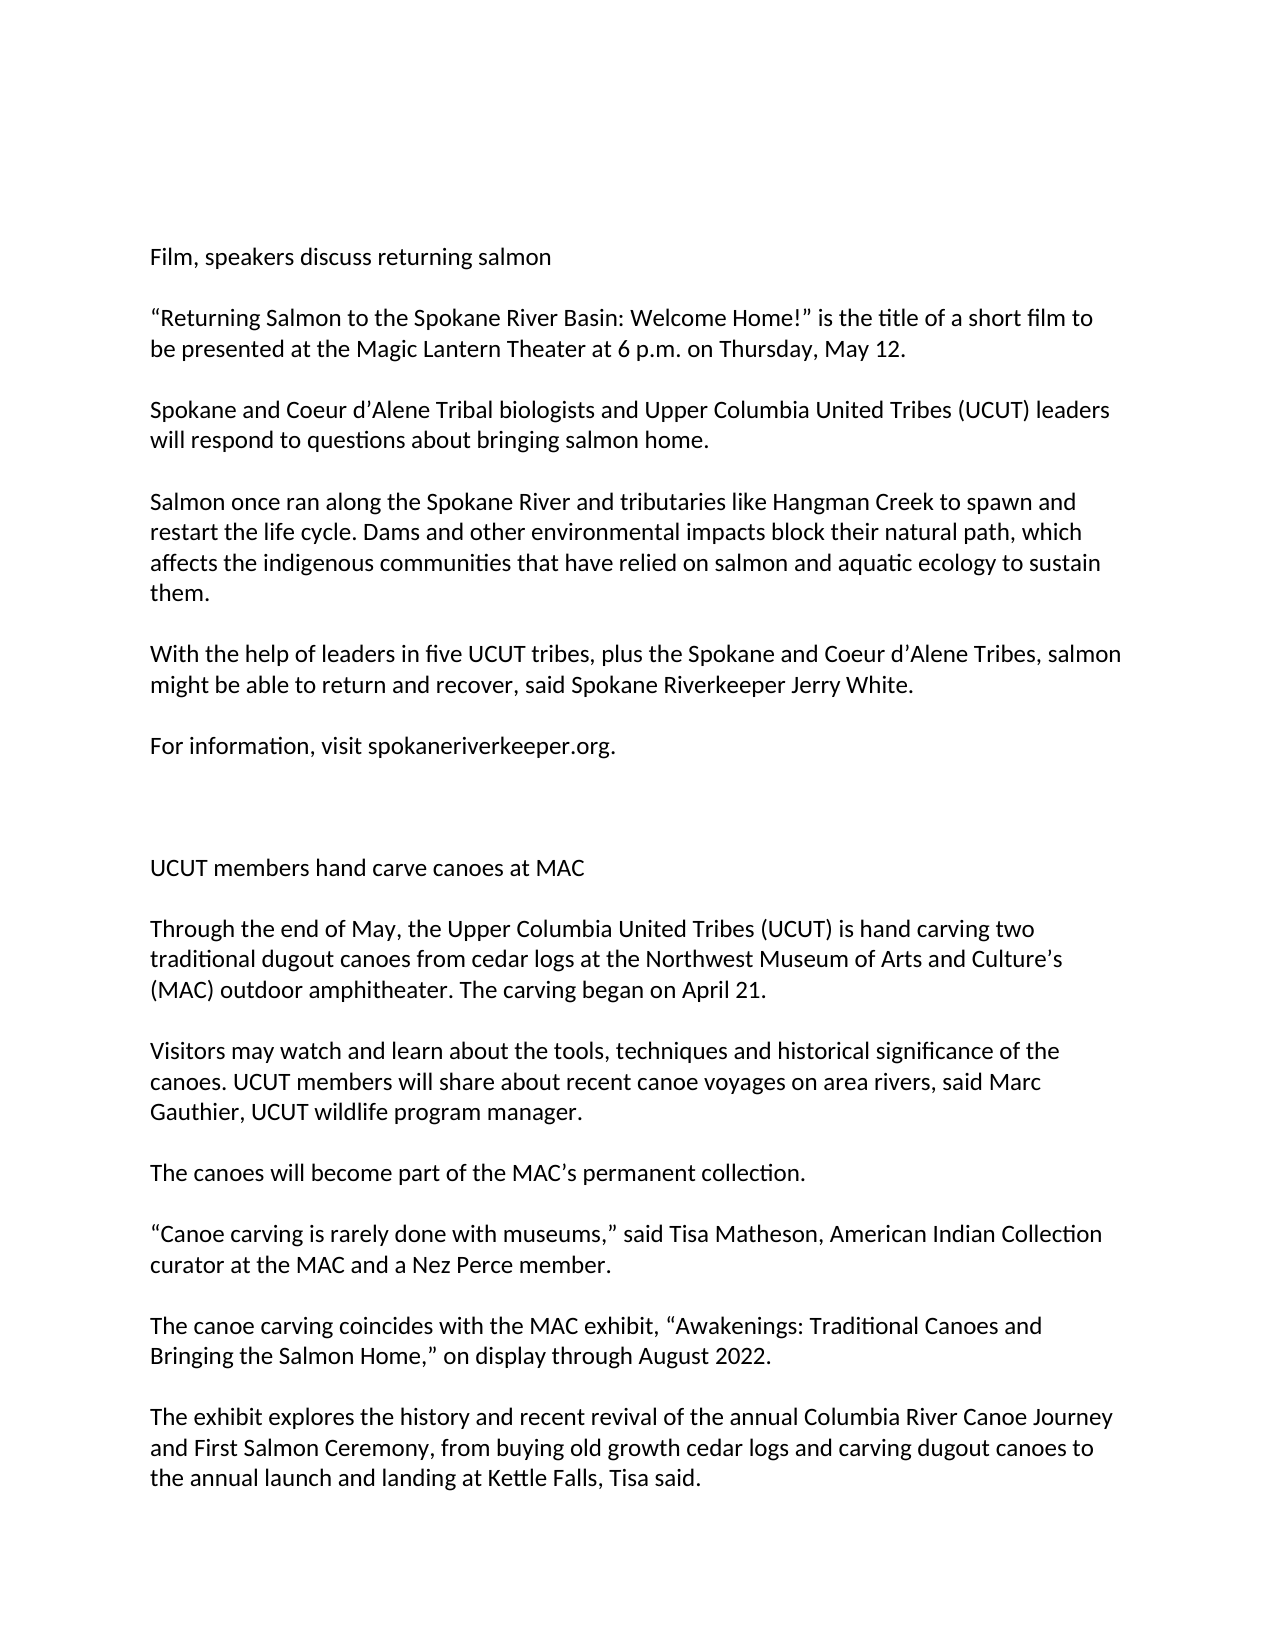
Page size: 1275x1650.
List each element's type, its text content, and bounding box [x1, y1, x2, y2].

text “Returning Salmon to the Spokane River Basin: Welcome Home!” is the title of a short film to be presented at the Magic Lantern Theater at 6 p.m. on Thursday, May 12. [150, 303, 1125, 364]
text “Canoe carving is rarely done with museums,” said Tisa Matheson, American Indian Collection curator at the MAC and a Nez Perce member. [150, 1218, 1125, 1279]
text For information, visit spokaneriverkeeper.org. [150, 730, 1125, 760]
text Through the end of May, the Upper Columbia United Tribes (UCUT) is hand carving two traditional dugout canoes from cedar logs at the Northwest Museum of Arts and Culture’s (MAC) outdoor amphitheater. The carving began on April 21. [150, 913, 1125, 1004]
text UCUT members hand carve canoes at MAC [150, 852, 1125, 882]
text With the help of leaders in five UCUT tribes, plus the Spokane and Coeur d’Alene Tribes, salmon might be able to return and recover, said Spokane Riverkeeper Jerry White. [150, 638, 1125, 699]
text Spokane and Coeur d’Alene Tribal biologists and Upper Columbia United Tribes (UCUT) leaders will respond to questions about bringing salmon home. [150, 394, 1125, 455]
text The canoe carving coincides with the MAC exhibit, “Awakenings: Traditional Canoes and Bringing the Salmon Home,” on display through August 2022. [150, 1310, 1125, 1371]
text The exhibit explores the history and recent revival of the annual Columbia River Canoe Journey and First Salmon Ceremony, from buying old growth cedar logs and carving dugout canoes to the annual launch and landing at Kettle Falls, Tisa said. [150, 1401, 1125, 1493]
text The canoes will become part of the MAC’s permanent collection. [150, 1157, 1125, 1188]
text Visitors may watch and learn about the tools, techniques and historical significance of the canoes. UCUT members will share about recent canoe voyages on area rivers, said Marc Gauthier, UCUT wildlife program manager. [150, 1035, 1125, 1127]
text Film, speakers discuss returning salmon [150, 242, 1125, 272]
text Salmon once ran along the Spokane River and tributaries like Hangman Creek to spawn and restart the life cycle. Dams and other environmental impacts block their natural path, which affects the indigenous communities that have relied on salmon and aquatic ecology to sustain them. [150, 486, 1125, 608]
